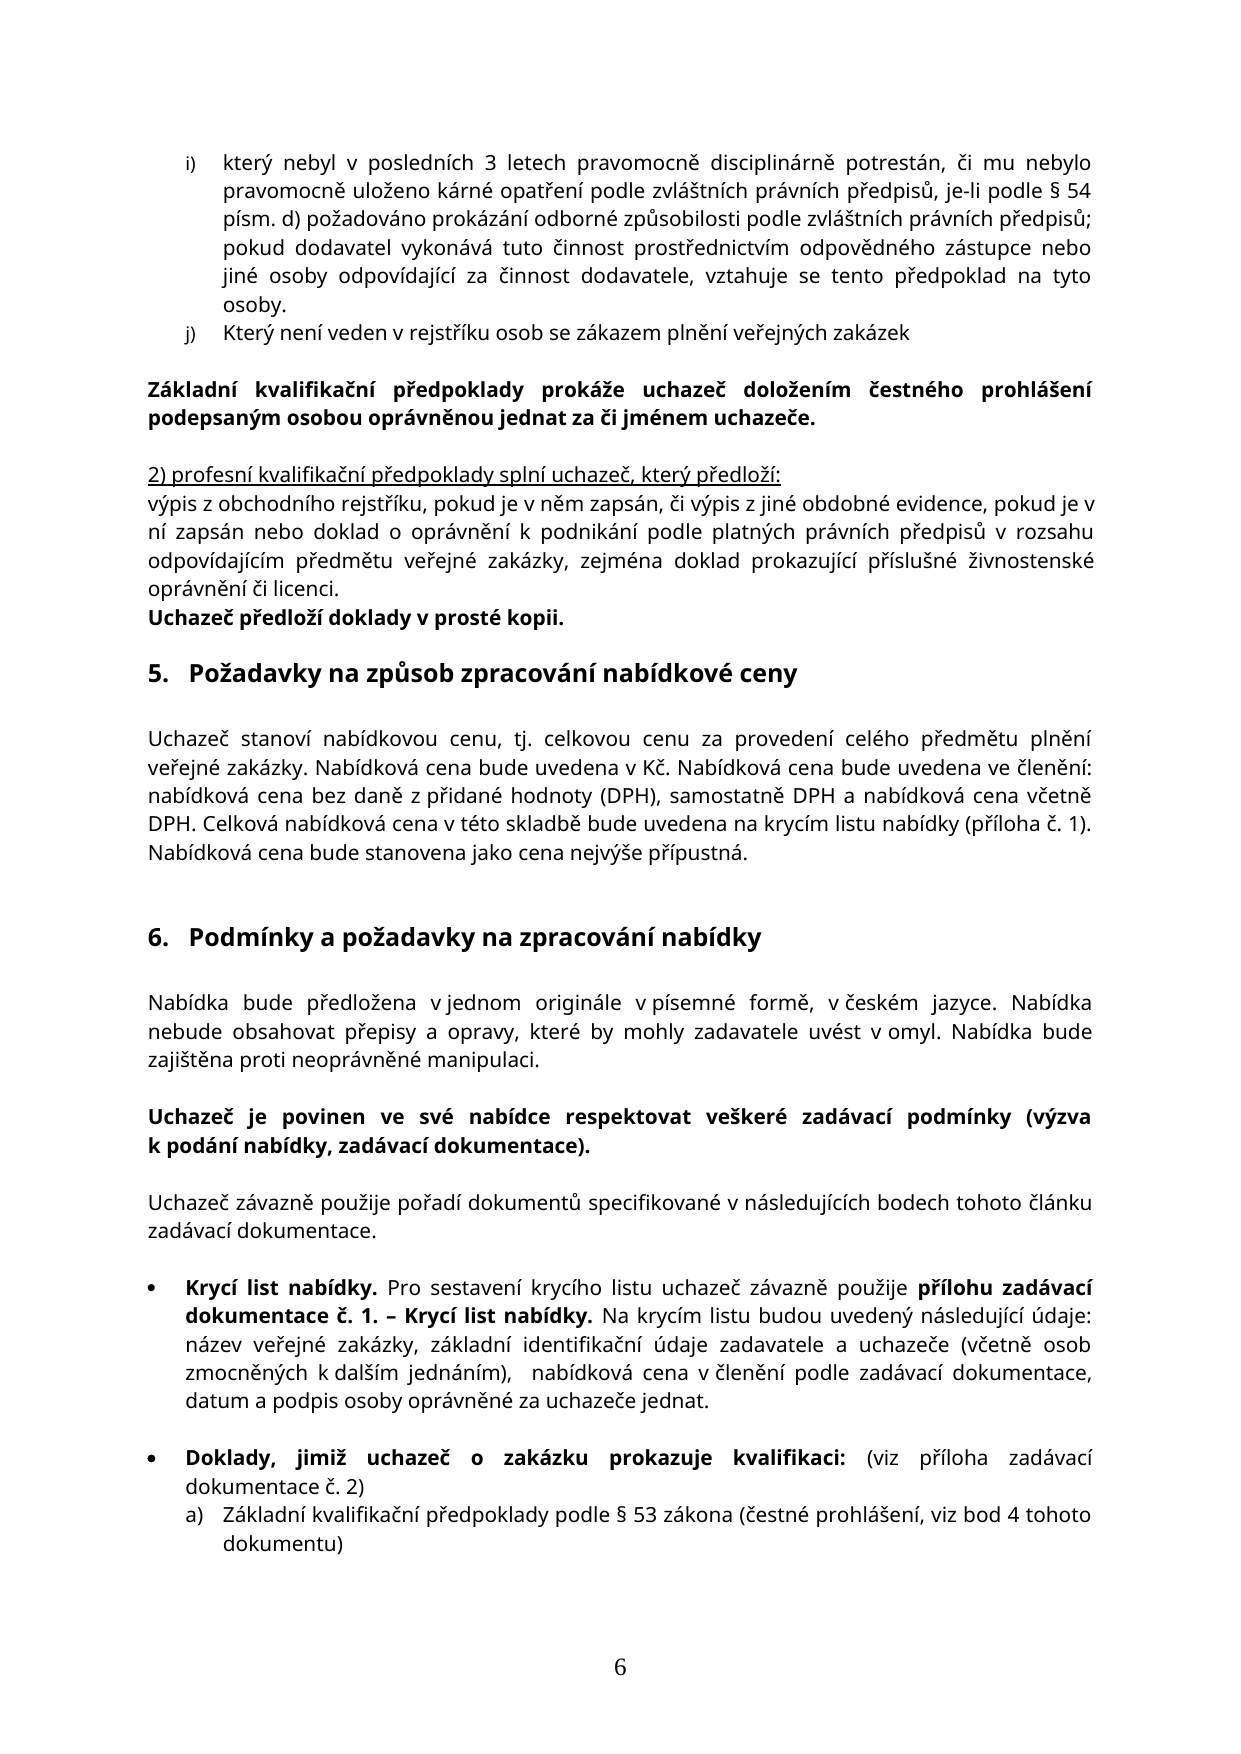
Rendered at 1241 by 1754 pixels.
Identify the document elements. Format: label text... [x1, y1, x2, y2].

list Doklady, jimiž uchazeč o zakázku prokazuje kvalifikaci: (viz příloha zadávací dokumentace č. 2) [148, 1443, 1093, 1500]
text Základní kvalifikační předpoklady prokáže uchazeč doložením čestného prohlášení podepsaným osobou oprávněnou jednat za či jménem uchazeče. [148, 375, 1093, 432]
text 2) profesní kvalifikační předpoklady splní uchazeč, který předloží: [148, 460, 1093, 489]
list Uchazeč je povinen ve své nabídce respektovat veškeré zadávací podmínky (výzva k podání nabídky, zadávací dokumentace). [148, 1102, 1093, 1159]
list Krycí list nabídky. Pro sestavení krycího listu uchazeč závazně použije přílohu zadávací dokumentace č. 1. – Krycí list nabídky. Na krycím listu budou uvedený následující údaje: název veřejné zakázky, základní identifikační údaje zadavatele a uchazeče (včetně osob zmocněných k dalším jednáním), nabídková cena v členění podle zadávací dokumentace, datum a podpis osoby oprávněné za uchazeče jednat. [148, 1273, 1093, 1415]
subtitle 5. Požadavky na způsob zpracování nabídkové ceny [148, 656, 1093, 724]
list výpis z obchodního rejstříku, pokud je v něm zapsán, či výpis z jiné obdobné evidence, pokud je v ní zapsán nebo doklad o oprávnění k podnikání podle platných právních předpisů v rozsahu odpovídajícím předmětu veřejné zakázky, zejména doklad prokazující příslušné živnostenské oprávnění či licenci. [148, 489, 1096, 603]
text Uchazeč stanoví nabídkovou cenu, tj. celkovou cenu za provedení celého předmětu plnění veřejné zakázky. Nabídková cena bude uvedena v Kč. Nabídková cena bude uvedena ve členění: nabídková cena bez daně z přidané hodnoty (DPH), samostatně DPH a nabídková cena včetně DPH. Celková nabídková cena v této skladbě bude uvedena na krycím listu nabídky (příloha č. 1). Nabídková cena bude stanovena jako cena nejvýše přípustná. [148, 724, 1093, 866]
list Uchazeč předloží doklady v prosté kopii. [148, 603, 1096, 631]
list Který není veden v rejstříku osob se zákazem plnění veřejných zakázek [185, 318, 1093, 347]
list Základní kvalifikační předpoklady podle § 53 zákona (čestné prohlášení, viz bod 4 tohoto dokumentu) [185, 1500, 1093, 1557]
list Uchazeč závazně použije pořadí dokumentů specifikované v následujících bodech tohoto článku zadávací dokumentace. [148, 1188, 1093, 1244]
list který nebyl v posledních 3 letech pravomocně disciplinárně potrestán, či mu nebylo pravomocně uloženo kárné opatření podle zvláštních právních předpisů, je-li podle § 54 písm. d) požadováno prokázání odborné způsobilosti podle zvláštních právních předpisů; pokud dodavatel vykonává tuto činnost prostřednictvím odpovědného zástupce nebo jiné osoby odpovídající za činnost dodavatele, vztahuje se tento předpoklad na tyto osoby. [185, 148, 1093, 318]
subtitle 6. Podmínky a požadavky na zpracování nabídky [148, 920, 1093, 954]
list Nabídka bude předložena v jednom originále v písemné formě, v českém jazyce. Nabídka nebude obsahovat přepisy a opravy, které by mohly zadavatele uvést v omyl. Nabídka bude zajištěna proti neoprávněné manipulaci. [148, 988, 1093, 1074]
